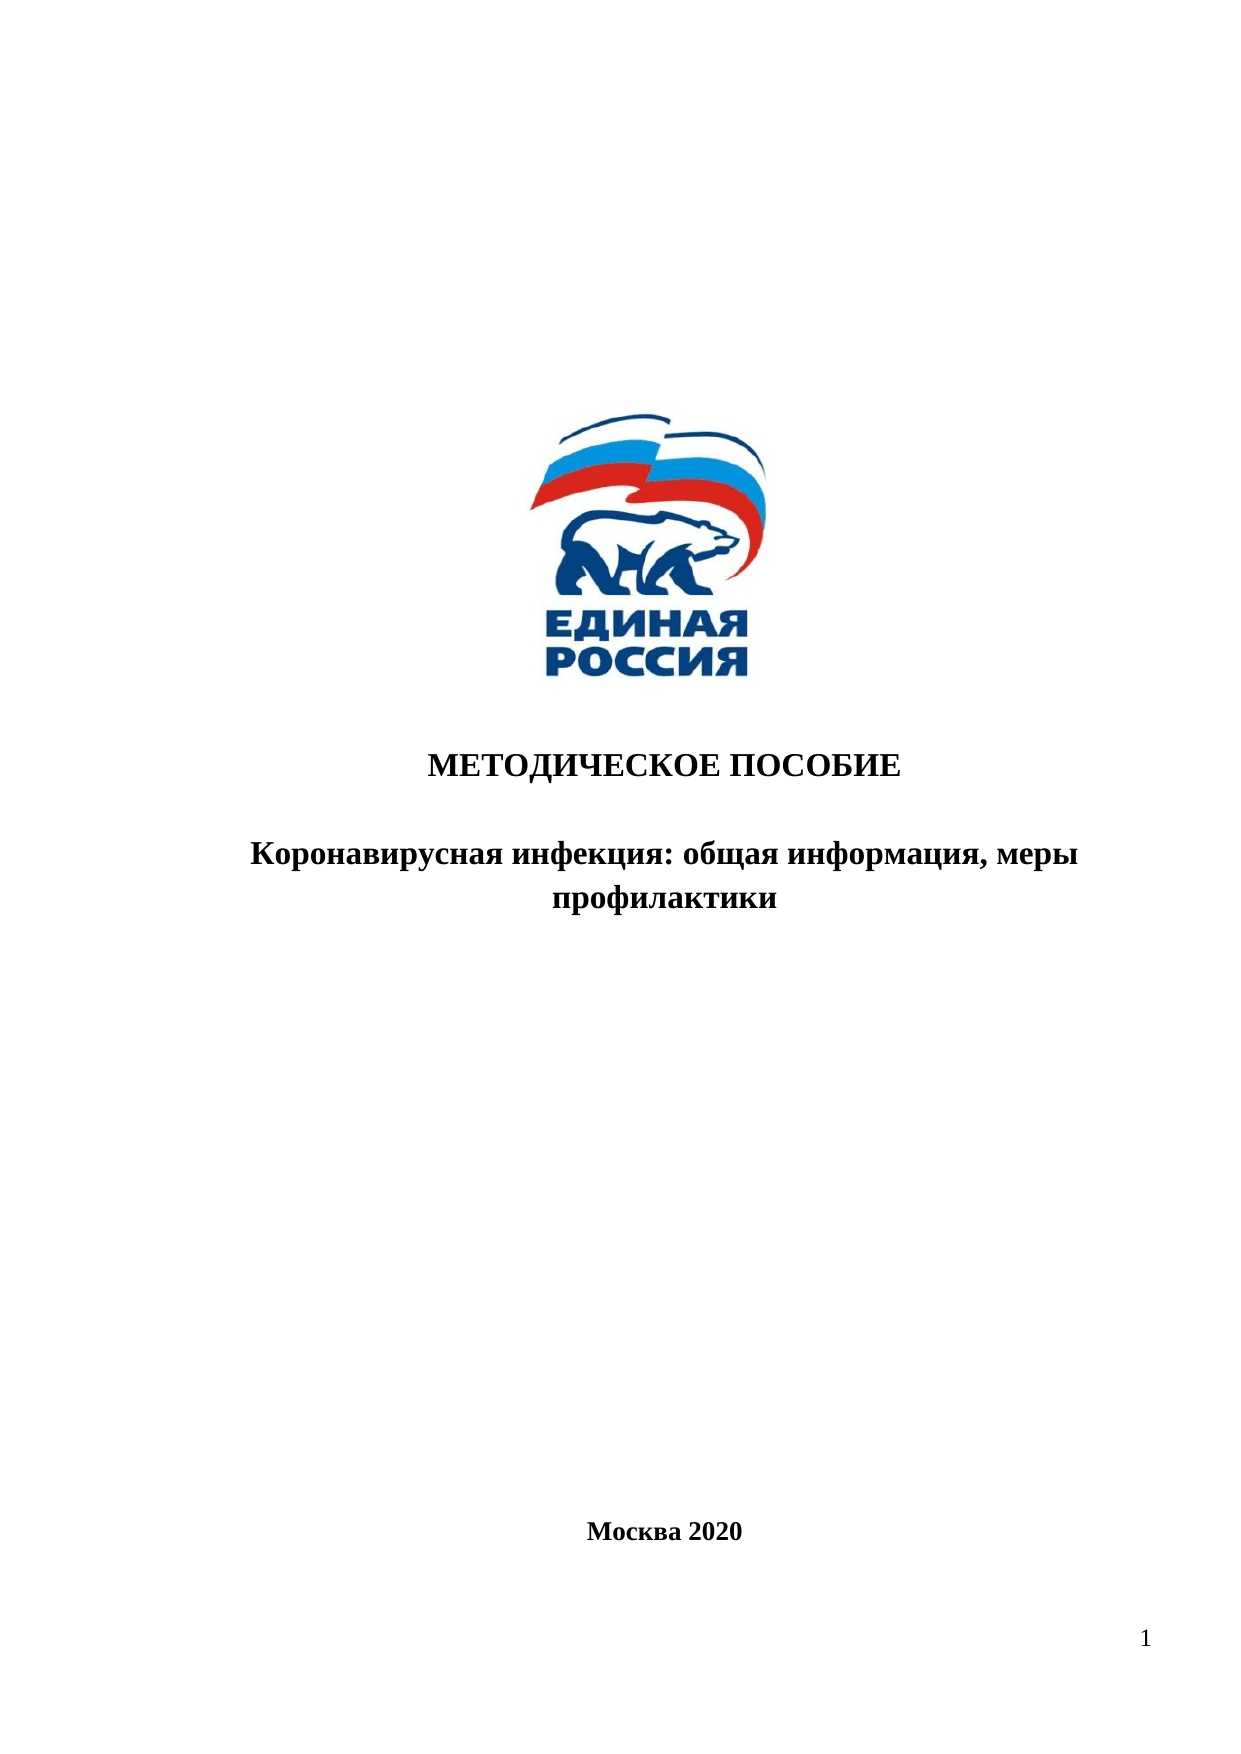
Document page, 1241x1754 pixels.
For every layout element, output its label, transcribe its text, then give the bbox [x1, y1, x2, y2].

text Коронавирусная инфекция: общая информация, меры профилактики [177, 834, 1152, 916]
text МЕТОДИЧЕСКОЕ ПОСОБИЕ [177, 746, 1152, 784]
text Москва 2020 [177, 1515, 1152, 1547]
picture [470, 390, 822, 697]
